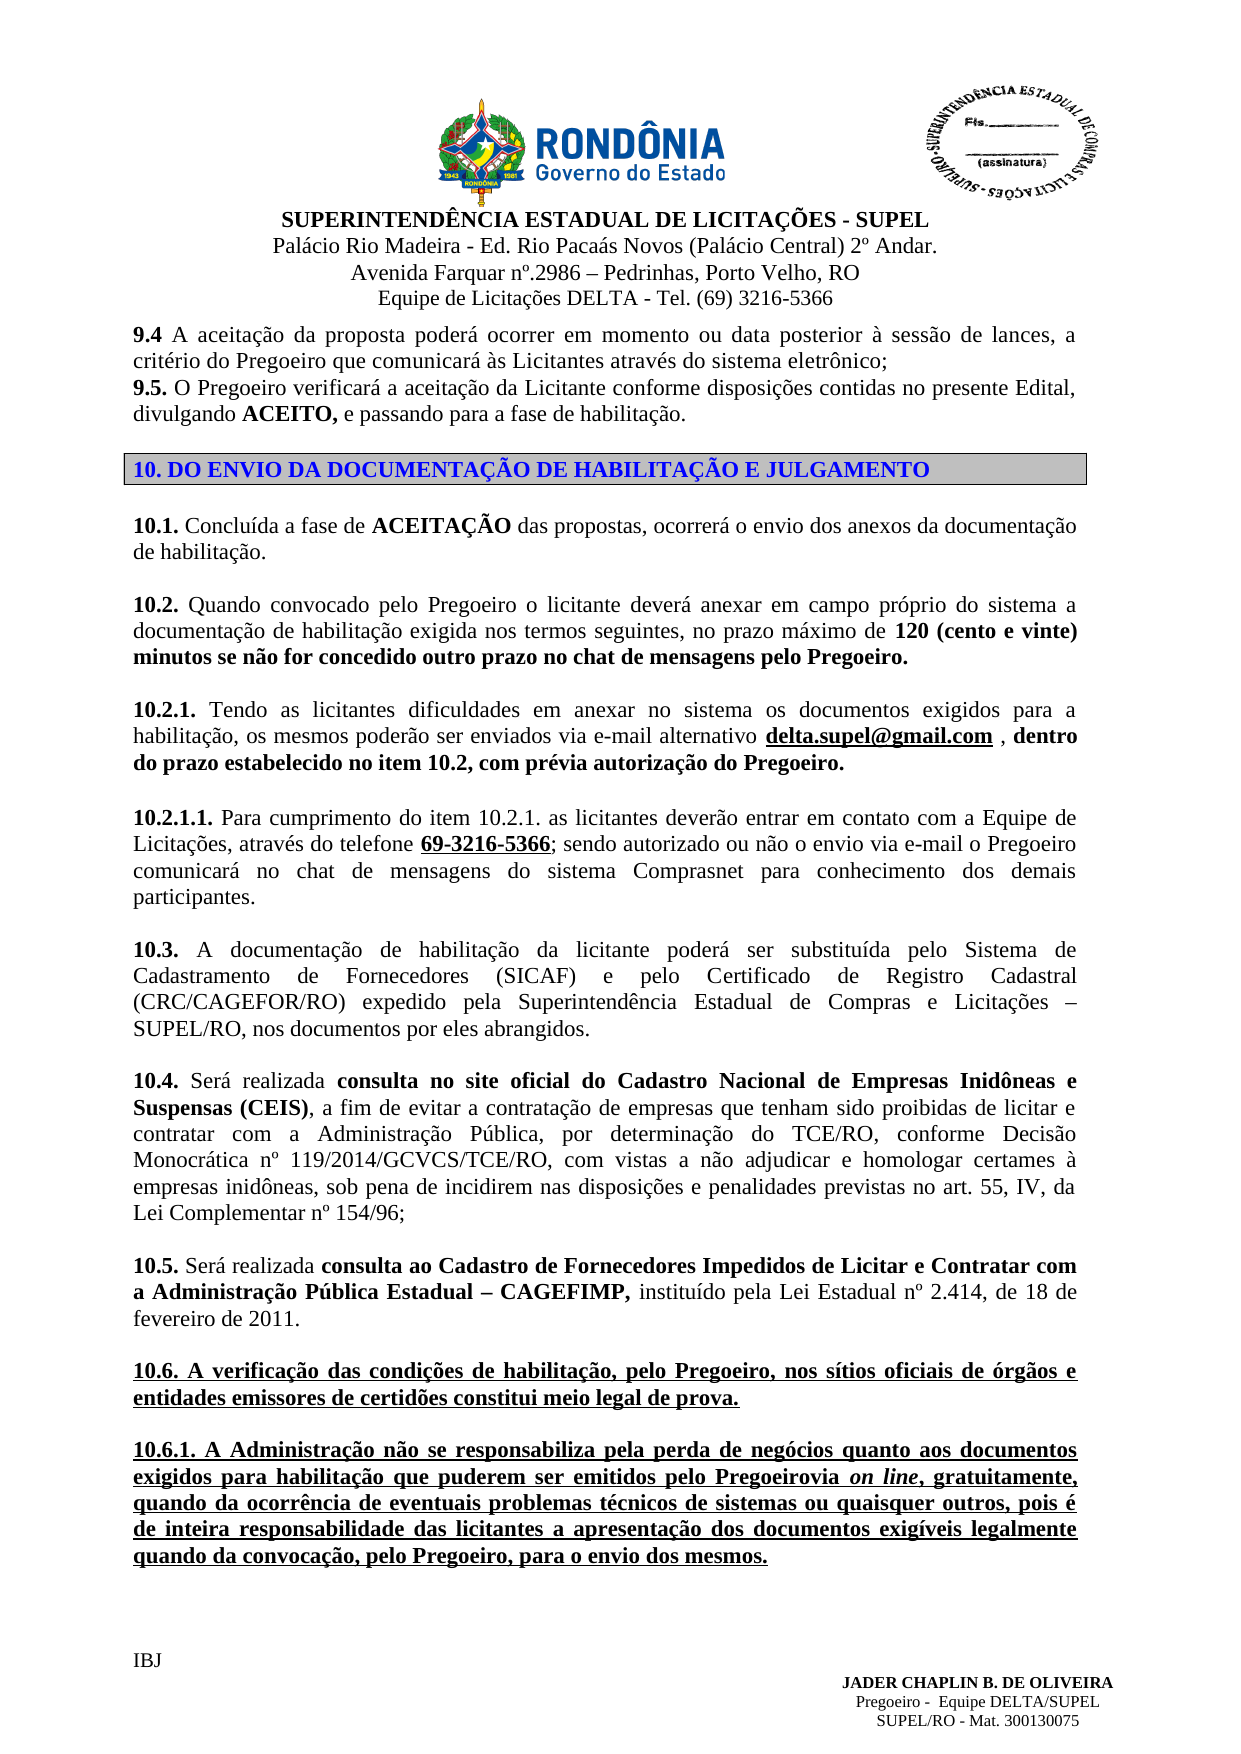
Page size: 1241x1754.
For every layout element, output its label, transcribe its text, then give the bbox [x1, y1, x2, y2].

text 10.1. Concluída a fase de ACEITAÇÃO das propostas, ocorrerá o envio dos anexos da documentação de habilitação. [133, 512, 1078, 564]
text 10.2. Quando convocado pelo Pregoeiro o licitante deverá anexar em campo próprio do sistema a documentação de habilitação exigida nos termos seguintes, no prazo máximo de 120 (cento e vinte) minutos se não for concedido outro prazo no chat de mensagens pelo Pregoeiro. [133, 591, 1078, 670]
text 9.4 A aceitação da proposta poderá ocorrer em momento ou data posterior à sessão de lances, a critério do Pregoeiro que comunicará às Licitantes através do sistema eletrônico; [133, 321, 1078, 374]
picture [912, 75, 1108, 207]
text 10.6.1. A Administração não se responsabiliza pela perda de negócios quanto aos documentos exigidos para habilitação que puderem ser emitidos pelo Pregoeirovia on line, gratuitamente, quando da ocorrência de eventuais problemas técnicos de sistemas ou quaisquer outros, pois é de inteira responsabilidade das licitantes a apresentação dos documentos exigíveis legalmente quando da convocação, pelo Pregoeiro, para o envio dos mesmos. [133, 1487, 1078, 1538]
text 10.5. Será realizada consulta ao Cadastro de Fornecedores Impedidos de Licitar e Contratar com a Administração Pública Estadual – CAGEFIMP, instituído pela Lei Estadual nº 2.414, de 18 de fevereiro de 2011. [133, 1252, 1078, 1331]
text 10.3. A documentação de habilitação da licitante poderá ser substituída pelo Sistema de Cadastramento de Fornecedores (SICAF) e pelo Certificado de Registro Cadastral (CRC/CAGEFOR/RO) expedido pela Superintendência Estadual de Compras e Licitações – SUPEL/RO, nos documentos por eles abrangidos. [133, 936, 1078, 1041]
text 10. DO ENVIO DA DOCUMENTAÇÃO DE HABILITAÇÃO E JULGAMENTO [125, 454, 1086, 484]
picture [437, 98, 725, 207]
text 9.5. O Pregoeiro verificará a aceitação da Licitante conforme disposições contidas no presente Edital, divulgando ACEITO, e passando para a fase de habilitação. [133, 374, 1078, 426]
text 10.4. Será realizada consulta no site oficial do Cadastro Nacional de Empresas Inidôneas e Suspensas (CEIS), a fim de evitar a contratação de empresas que tenham sido proibidas de licitar e contratar com a Administração Pública, por determinação do TCE/RO, conforme Decisão Monocrática nº 119/2014/GCVCS/TCE/RO, com vistas a não adjudicar e homologar certames à empresas inidôneas, sob pena de incidirem nas disposições e penalidades previstas no art. 55, IV, da Lei Complementar nº 154/96; [133, 1067, 1078, 1226]
text 10.6.1. A Administração não se responsabiliza pela perda de negócios quanto aos documentos exigidos para habilitação que puderem ser emitidos pelo Pregoeirovia on line, gratuitamente, quando da ocorrência de eventuais problemas técnicos de sistemas ou quaisquer outros, pois é de inteira responsabilidade das licitantes a apresentação dos documentos exigíveis legalmente quando da convocação, pelo Pregoeiro, para o envio dos mesmos. [133, 1540, 1078, 1568]
text 10.2.1. Tendo as licitantes dificuldades em anexar no sistema os documentos exigidos para a habilitação, os mesmos poderão ser enviados via e-mail alternativo delta.supel@gmail.com , dentro do prazo estabelecido no item 10.2, com prévia autorização do Pregoeiro. [133, 696, 1078, 775]
text 10.2.1.1. Para cumprimento do item 10.2.1. as licitantes deverão entrar em contato com a Equipe de Licitações, através do telefone 69-3216-5366; sendo autorizado ou não o envio via e-mail o Pregoeiro comunicará no chat de mensagens do sistema Comprasnet para conhecimento dos demais participantes. [133, 804, 1078, 909]
text 10.6. A verificação das condições de habilitação, pelo Pregoeiro, nos sítios oficiais de órgãos e entidades emissores de certidões constitui meio legal de prova. [133, 1357, 1078, 1380]
text 10.6. A verificação das condições de habilitação, pelo Pregoeiro, nos sítios oficiais de órgãos e entidades emissores de certidões constitui meio legal de prova. [133, 1381, 1078, 1410]
